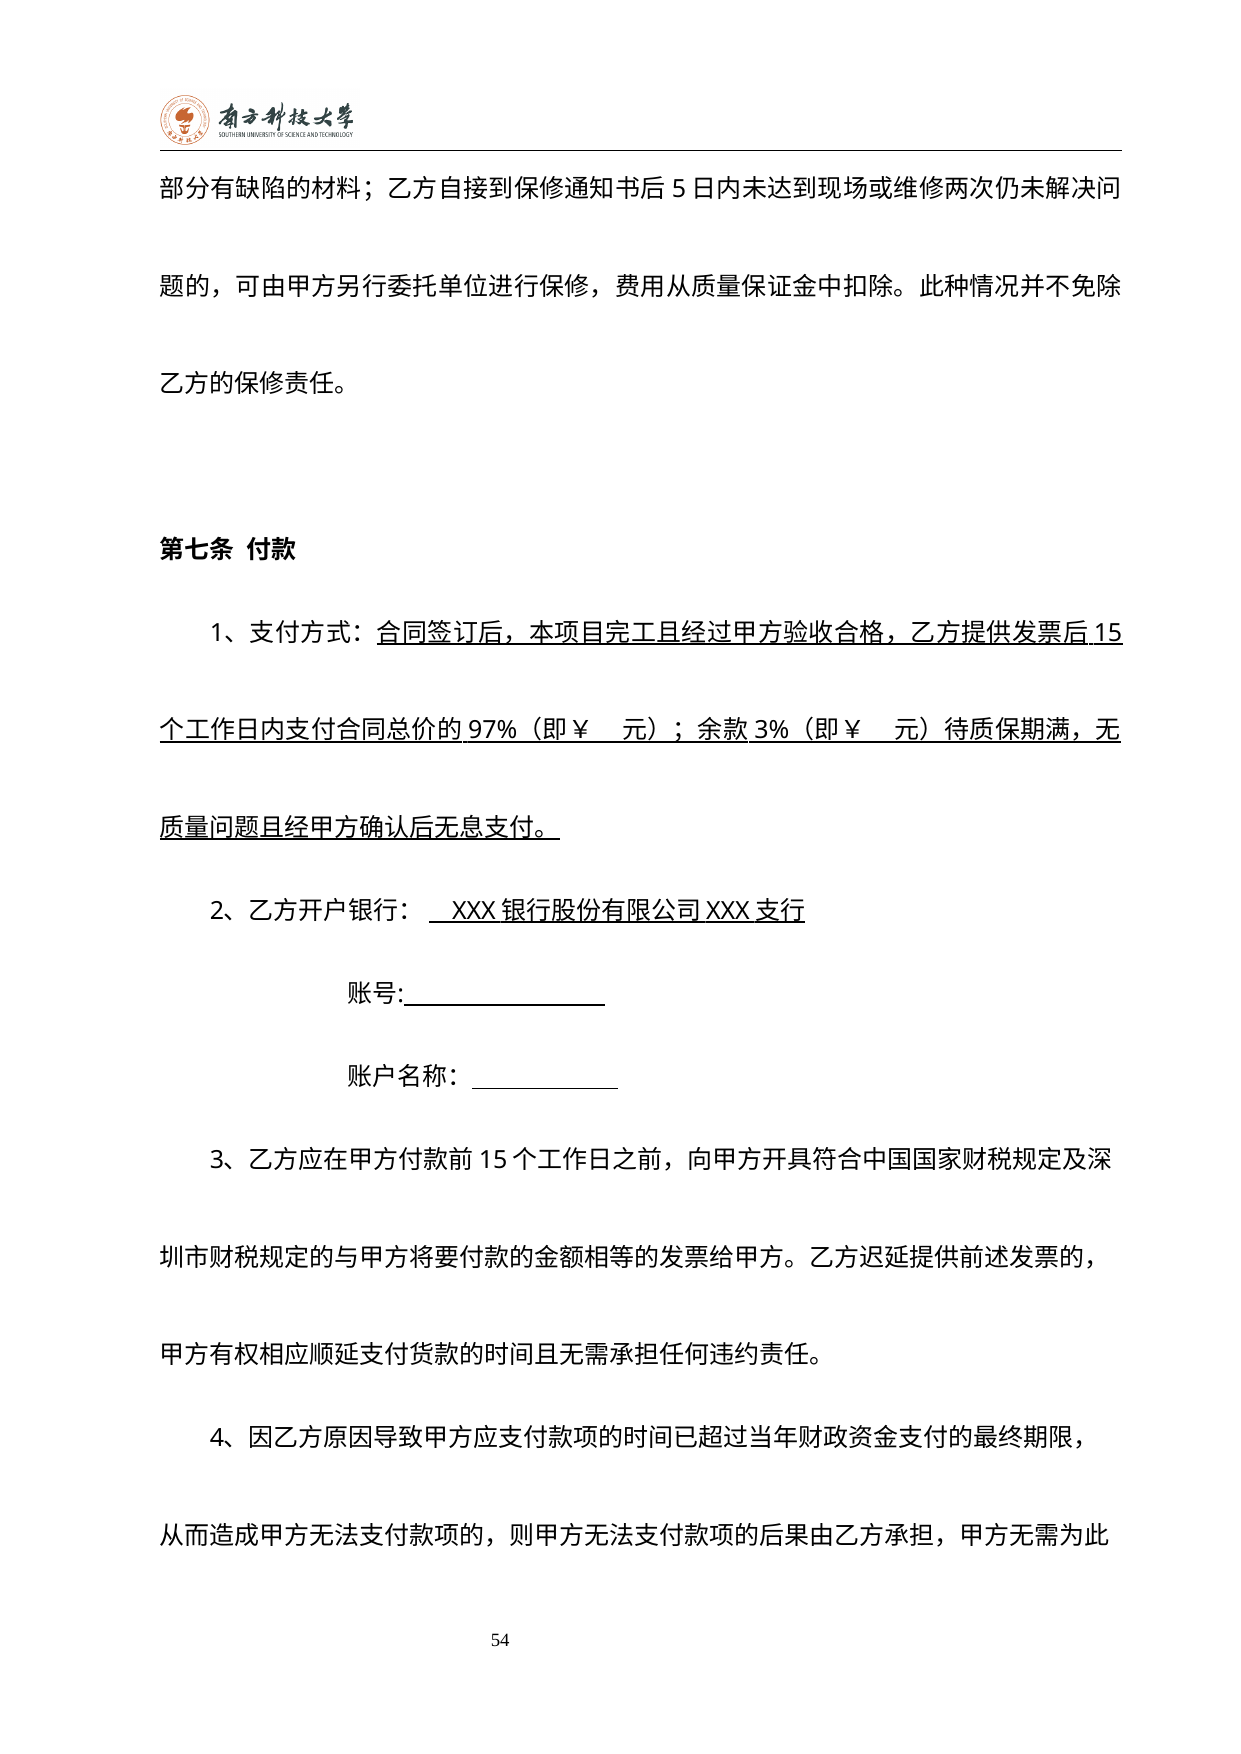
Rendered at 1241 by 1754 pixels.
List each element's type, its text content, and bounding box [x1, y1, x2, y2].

list 乙方应在甲方付款前15个工作日之前，向甲方开具符合中国国家财税规定及深圳市财税规定的与甲方将要付款的金额相等的发票给甲方。乙方迟延提供前述发票的，甲方有权相应顺延支付货款的时间且无需承担任何违约责任。 [159, 1125, 1122, 1385]
list 因乙方原因导致甲方应支付款项的时间已超过当年财政资金支付的最终期限，从而造成甲方无法支付款项的，则甲方无法支付款项的后果由乙方承担，甲方无需为此承担任何违约责任。 [159, 1403, 1122, 1566]
picture [159, 88, 361, 148]
text 账号: [159, 959, 1122, 1024]
text 1、支付方式：合同签订后，本项目完工且经过甲方验收合格，乙方提供发票后15个工作日内支付合同总价的97%（即￥ 元）；余款3%（即￥ 元）待质保期满，无质量问题且经甲方确认后无息支付。 [159, 598, 1122, 858]
text 2、乙方开户银行： XXX银行股份有限公司XXX支行 [159, 876, 1122, 941]
text 第七条 付款 [159, 515, 1122, 580]
text 账户名称： [159, 1042, 1122, 1107]
